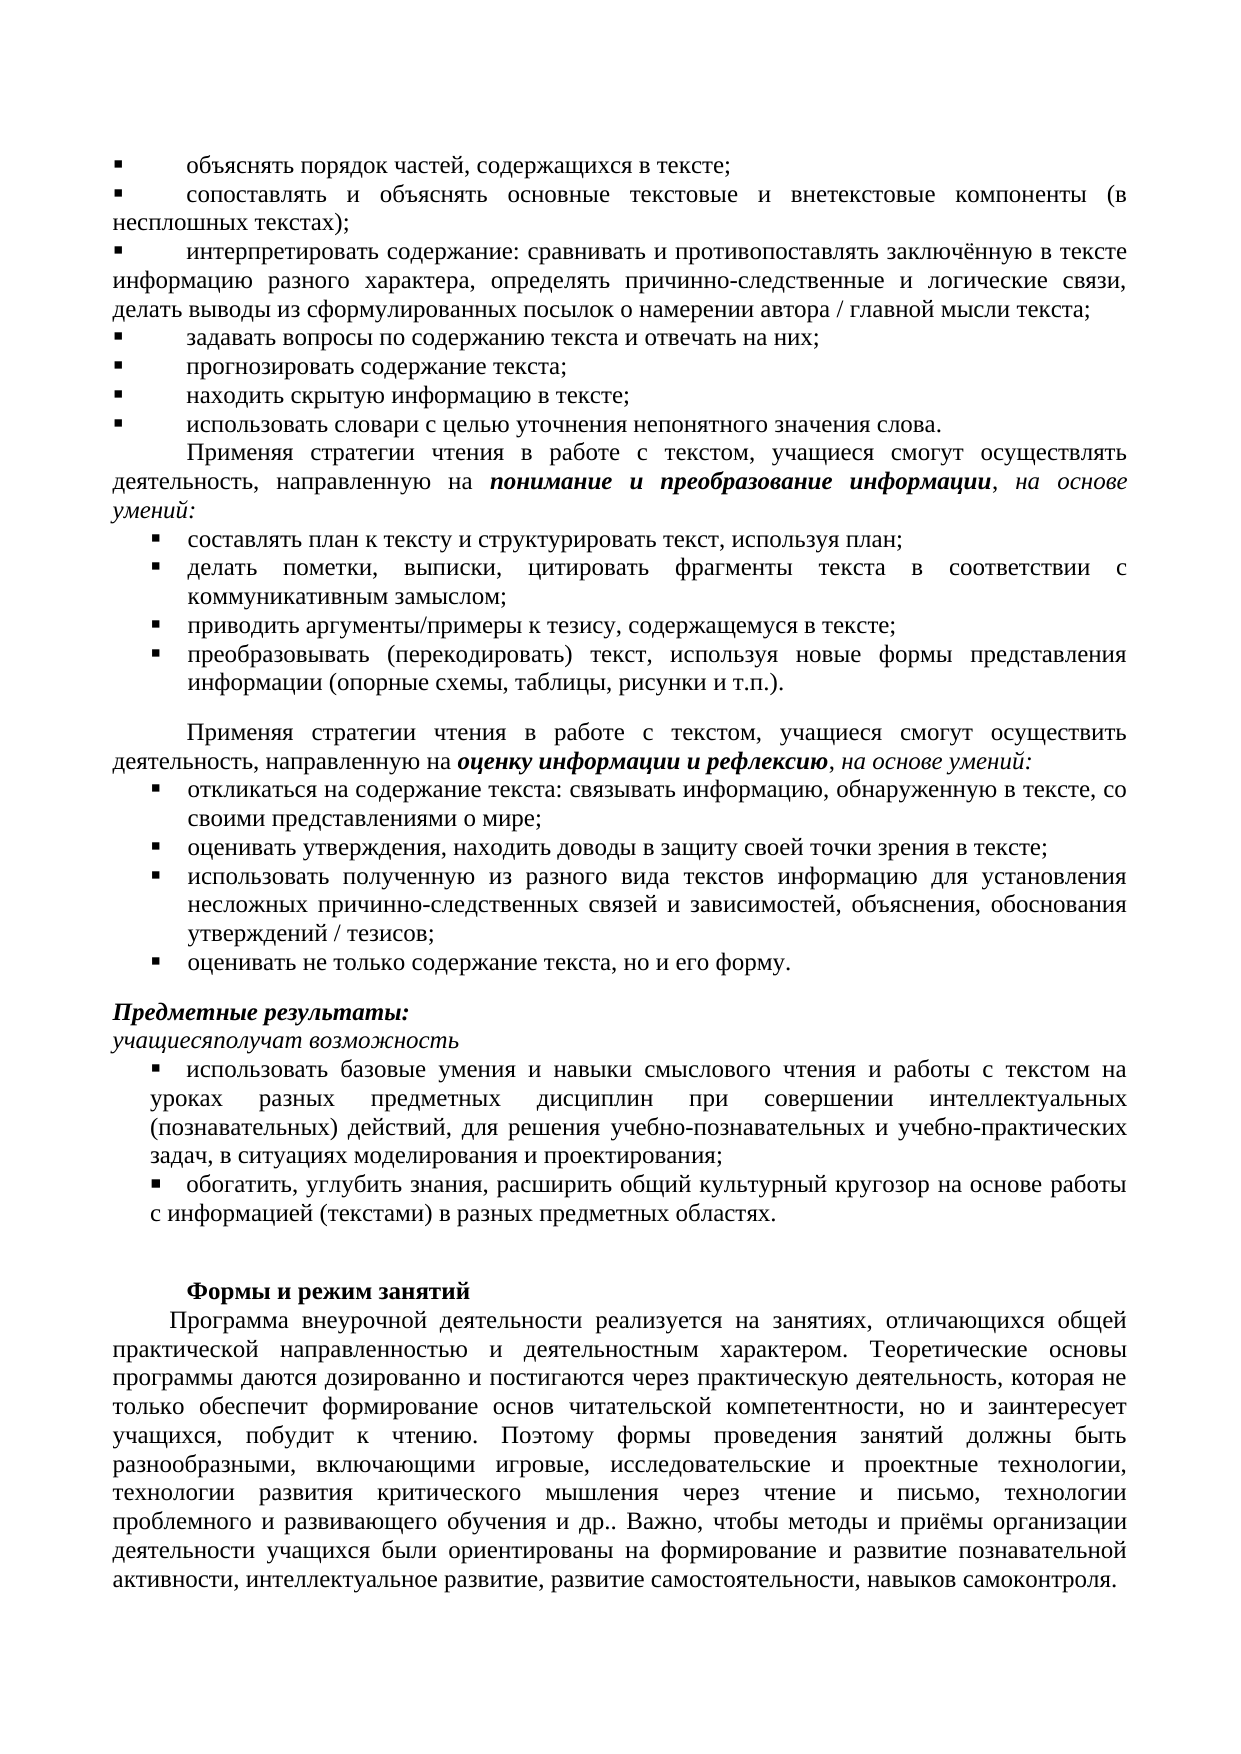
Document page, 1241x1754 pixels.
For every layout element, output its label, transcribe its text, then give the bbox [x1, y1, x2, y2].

list использовать полученную из разного вида текстов информацию для установления несложных причинно-следственных связей и зависимостей, объяснения, обоснования утверждений / тезисов; [150, 861, 1128, 947]
text Предметные результаты: [112, 997, 1128, 1025]
list интерпретировать содержание: сравнивать и противопоставлять заключённую в тексте информацию разного характера, определять причинно-следственные и логические связи, делать выводы из сформулированных посылок о намерении автора / главной мысли текста; [112, 236, 1128, 322]
text Применяя стратегии чтения в работе с текстом, учащиеся смогут осуществить деятельность, направленную на оценку информации и рефлексию, на основе умений: [112, 717, 1128, 774]
list приводить аргументы/примеры к тезису, содержащемуся в тексте; [150, 610, 1128, 639]
list задавать вопросы по содержанию текста и отвечать на них; [112, 322, 1128, 351]
list находить скрытую информацию в тексте; [112, 380, 1128, 409]
list объяснять порядок частей, содержащихся в тексте; [112, 150, 1128, 179]
list использовать базовые умения и навыки смыслового чтения и работы с текстом на уроках разных предметных дисциплин при совершении интеллектуальных (познавательных) действий, для решения учебно-познавательных и учебно-практических задач, в ситуациях моделирования и проектирования; [150, 1054, 1128, 1169]
list сопоставлять и объяснять основные текстовые и внетекстовые компоненты (в несплошных текстах); [112, 179, 1128, 236]
text Программа внеурочной деятельности реализуется на занятиях, отличающихся общей практической направленностью и деятельностным характером. Теоретические основы программы даются дозированно и постигаются через практическую деятельность, которая не только обеспечит формирование основ читательской компетентности, но и заинтересует учащихся, побудит к чтению. Поэтому формы проведения занятий должны быть разнообразными, включающими игровые, исследовательские и проектные технологии, технологии развития критического мышления через чтение и письмо, технологии проблемного и развивающего обучения и др.. Важно, чтобы методы и приёмы организации деятельности учащихся были ориентированы на формирование и развитие познавательной активности, интеллектуальное развитие, развитие самостоятельности, навыков самоконтроля. [112, 1305, 1128, 1592]
list откликаться на содержание текста: связывать информацию, обнаруженную в тексте, со своими представлениями о мире; [150, 774, 1128, 832]
text Применяя стратегии чтения в работе с текстом, учащиеся смогут осуществлять деятельность, направленную на понимание и преобразование информации, на основе умений: [112, 437, 1128, 524]
list делать пометки, выписки, цитировать фрагменты текста в соответствии с коммуникативным замыслом; [150, 552, 1128, 610]
list обогатить, углубить знания, расширить общий культурный кругозор на основе работы с информацией (текстами) в разных предметных областях. [150, 1169, 1128, 1227]
list прогнозировать содержание текста; [112, 351, 1128, 380]
list оценивать утверждения, находить доводы в защиту своей точки зрения в тексте; [150, 832, 1128, 861]
text Формы и режим занятий [112, 1276, 1128, 1305]
text учащиесяполучат возможность [112, 1025, 1128, 1054]
list составлять план к тексту и структурировать текст, используя план; [150, 524, 1128, 552]
list оценивать не только содержание текста, но и его форму. [150, 947, 1128, 976]
list использовать словари с целью уточнения непонятного значения слова. [112, 409, 1128, 437]
list преобразовывать (перекодировать) текст, используя новые формы представления информации (опорные схемы, таблицы, рисунки и т.п.). [150, 639, 1128, 696]
